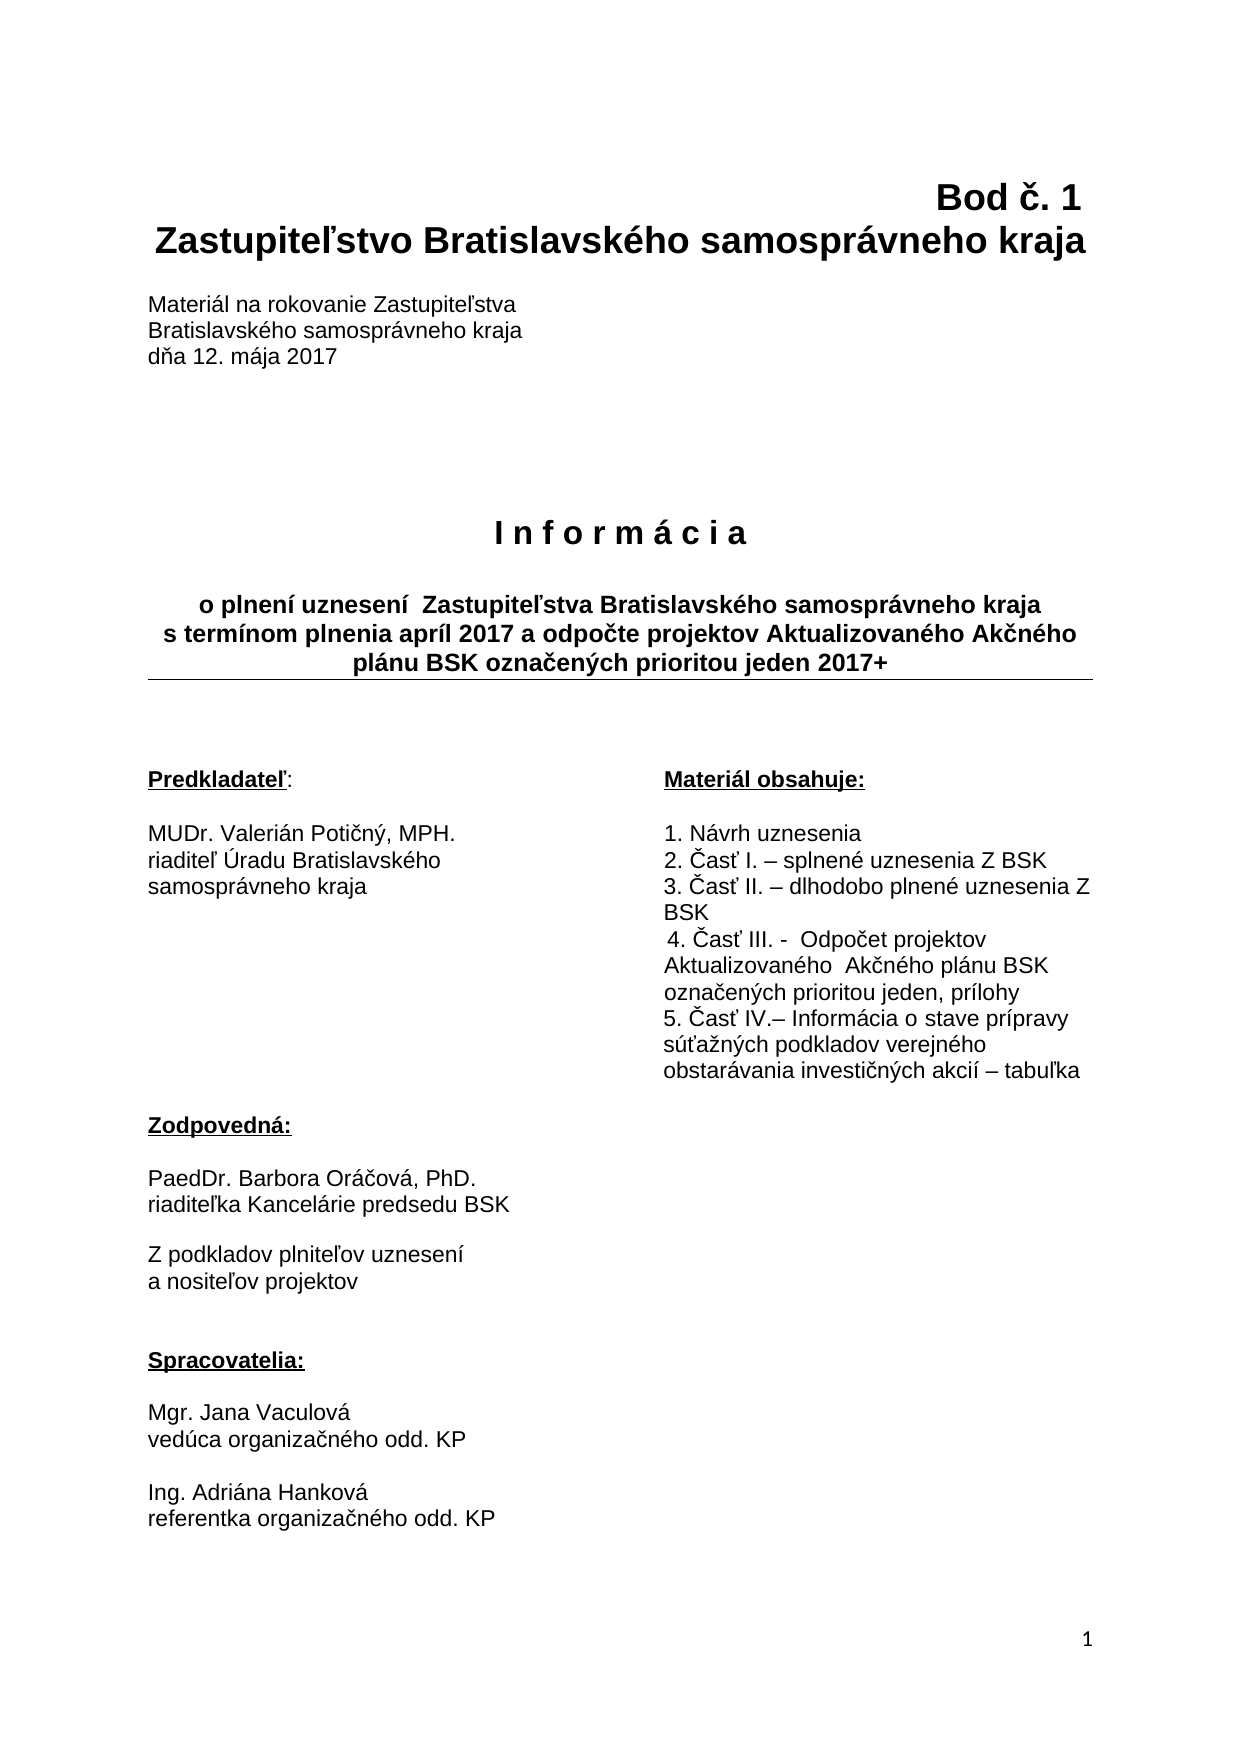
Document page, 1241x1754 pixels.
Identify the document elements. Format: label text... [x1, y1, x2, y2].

text Zodpovedná: [148, 1112, 1093, 1138]
text obstarávania investičných akcií – tabuľka [148, 1057, 1093, 1084]
text 4. Časť III. - Odpočet projektov [148, 926, 1093, 952]
text samosprávneho kraja 3. Časť II. – dlhodobo plnené uznesenia Z BSK [148, 873, 1093, 926]
text riaditeľ Úradu Bratislavského 2. Časť I. – splnené uznesenia Z BSK [148, 847, 1093, 873]
text MUDr. Valerián Potičný, MPH. 1. Návrh uznesenia [148, 820, 1093, 847]
text Mgr. Jana Vaculová [148, 1399, 1093, 1426]
text PaedDr. Barbora Oráčová, PhD. [148, 1164, 1093, 1191]
text a nositeľov projektov [148, 1268, 1093, 1294]
text Materiál na rokovanie Zastupiteľstva [148, 291, 1093, 317]
text Predkladateľ: Materiál obsahuje: [148, 766, 1093, 792]
text dňa 12. mája 2017 [148, 343, 1093, 370]
text Ing. Adriána Hanková [148, 1478, 1093, 1505]
text Bratislavského samosprávneho kraja [148, 317, 1093, 343]
text Spracovatelia: [148, 1347, 1093, 1373]
text Aktualizovaného Akčného plánu BSK [148, 952, 1093, 978]
text riaditeľka Kancelárie predsedu BSK [148, 1191, 1093, 1217]
text vedúca organizačného odd. KP [148, 1426, 1093, 1452]
text 5. Časť IV.– Informácia o stave prípravy [148, 1005, 1093, 1031]
text referentka organizačného odd. KP [148, 1505, 1093, 1531]
text súťažných podkladov verejného [148, 1031, 1093, 1057]
text Bod č. 1 [148, 176, 1093, 219]
text o plnení uznesení Zastupiteľstva Bratislavského samosprávneho kraja s termínom plnenia apríl 2017 a odpočte projektov Aktualizovaného Akčného plánu BSK označených prioritou jeden 2017+ [148, 590, 1093, 679]
text Zastupiteľstvo Bratislavského samosprávneho kraja [148, 219, 1093, 262]
text Z podkladov plniteľov uznesení [148, 1241, 1093, 1268]
text I n f o r m á c i a [148, 513, 1093, 552]
text označených prioritou jeden, prílohy [148, 978, 1093, 1005]
